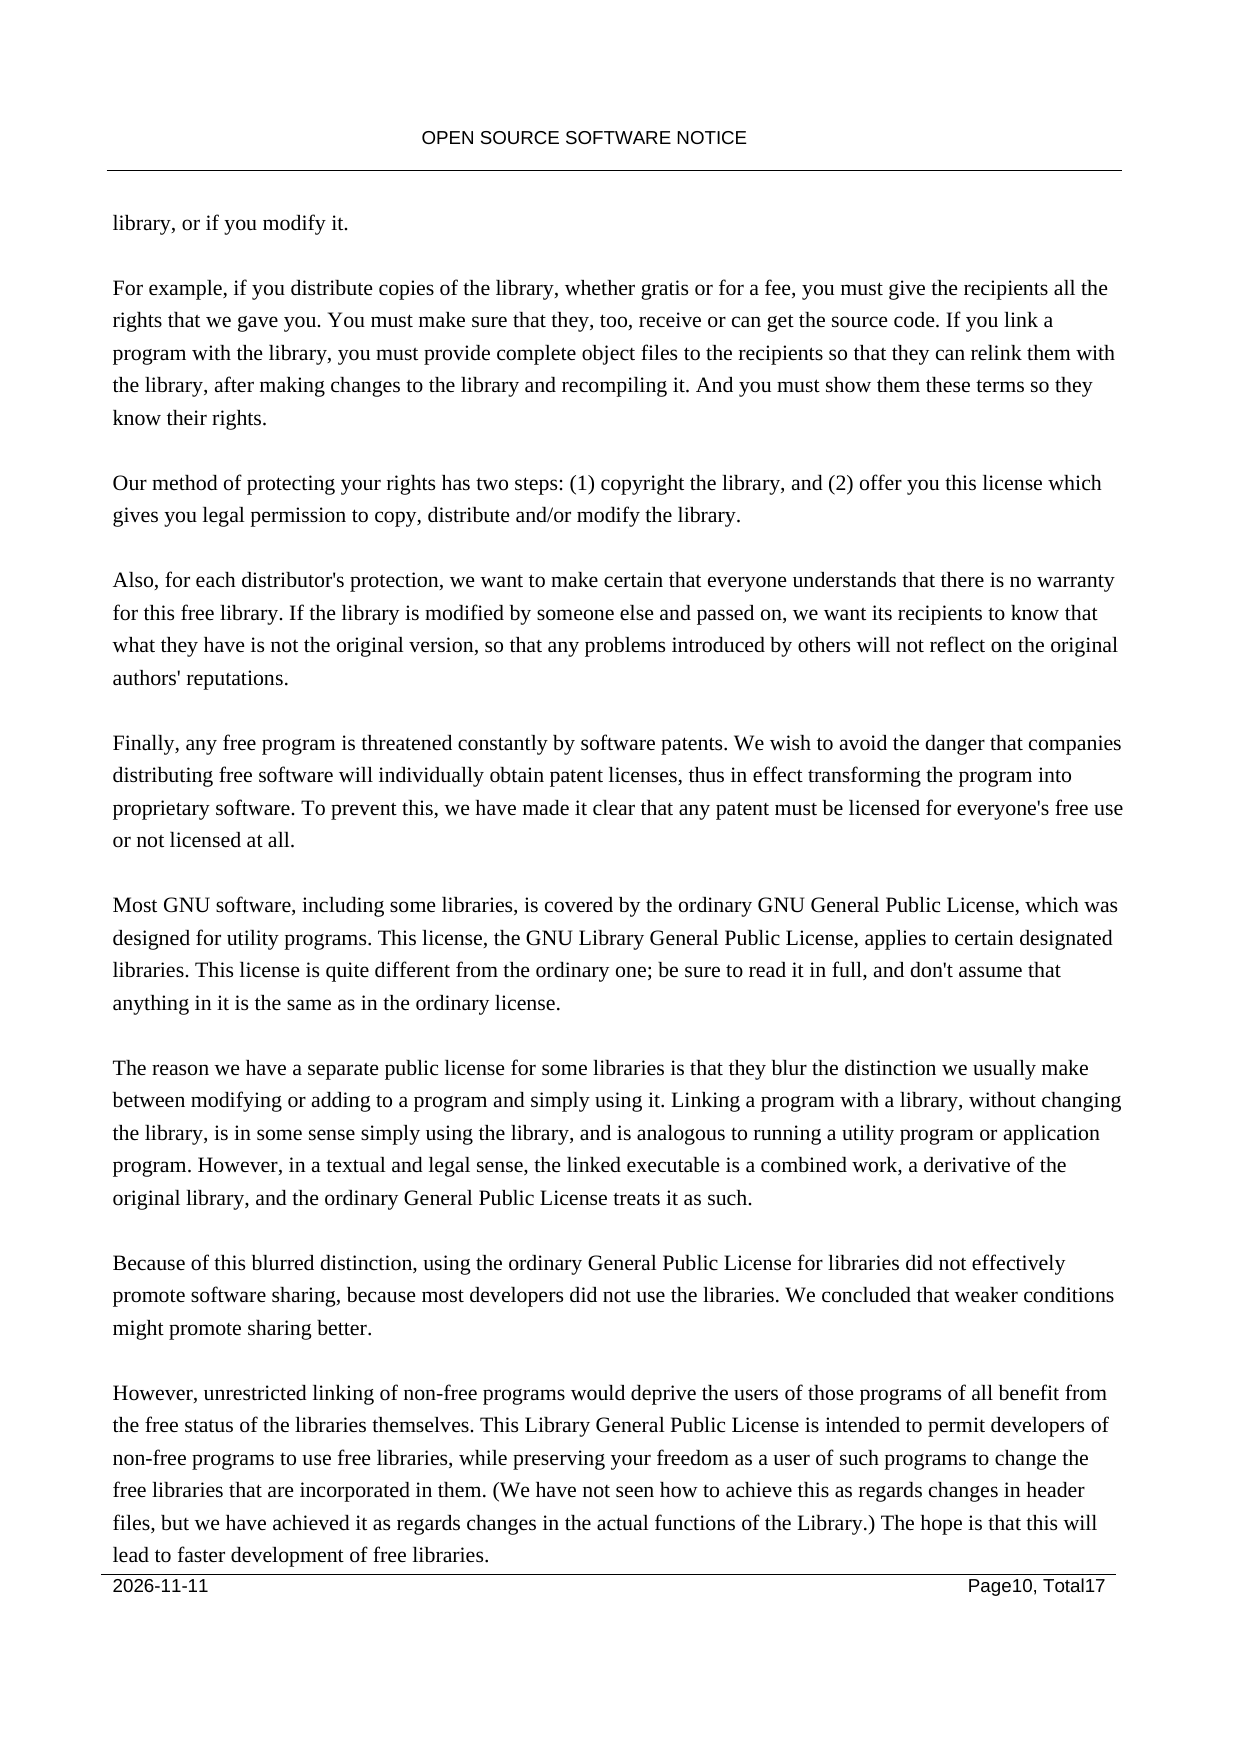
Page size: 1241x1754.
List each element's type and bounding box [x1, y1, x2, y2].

text [112, 206, 1128, 1571]
